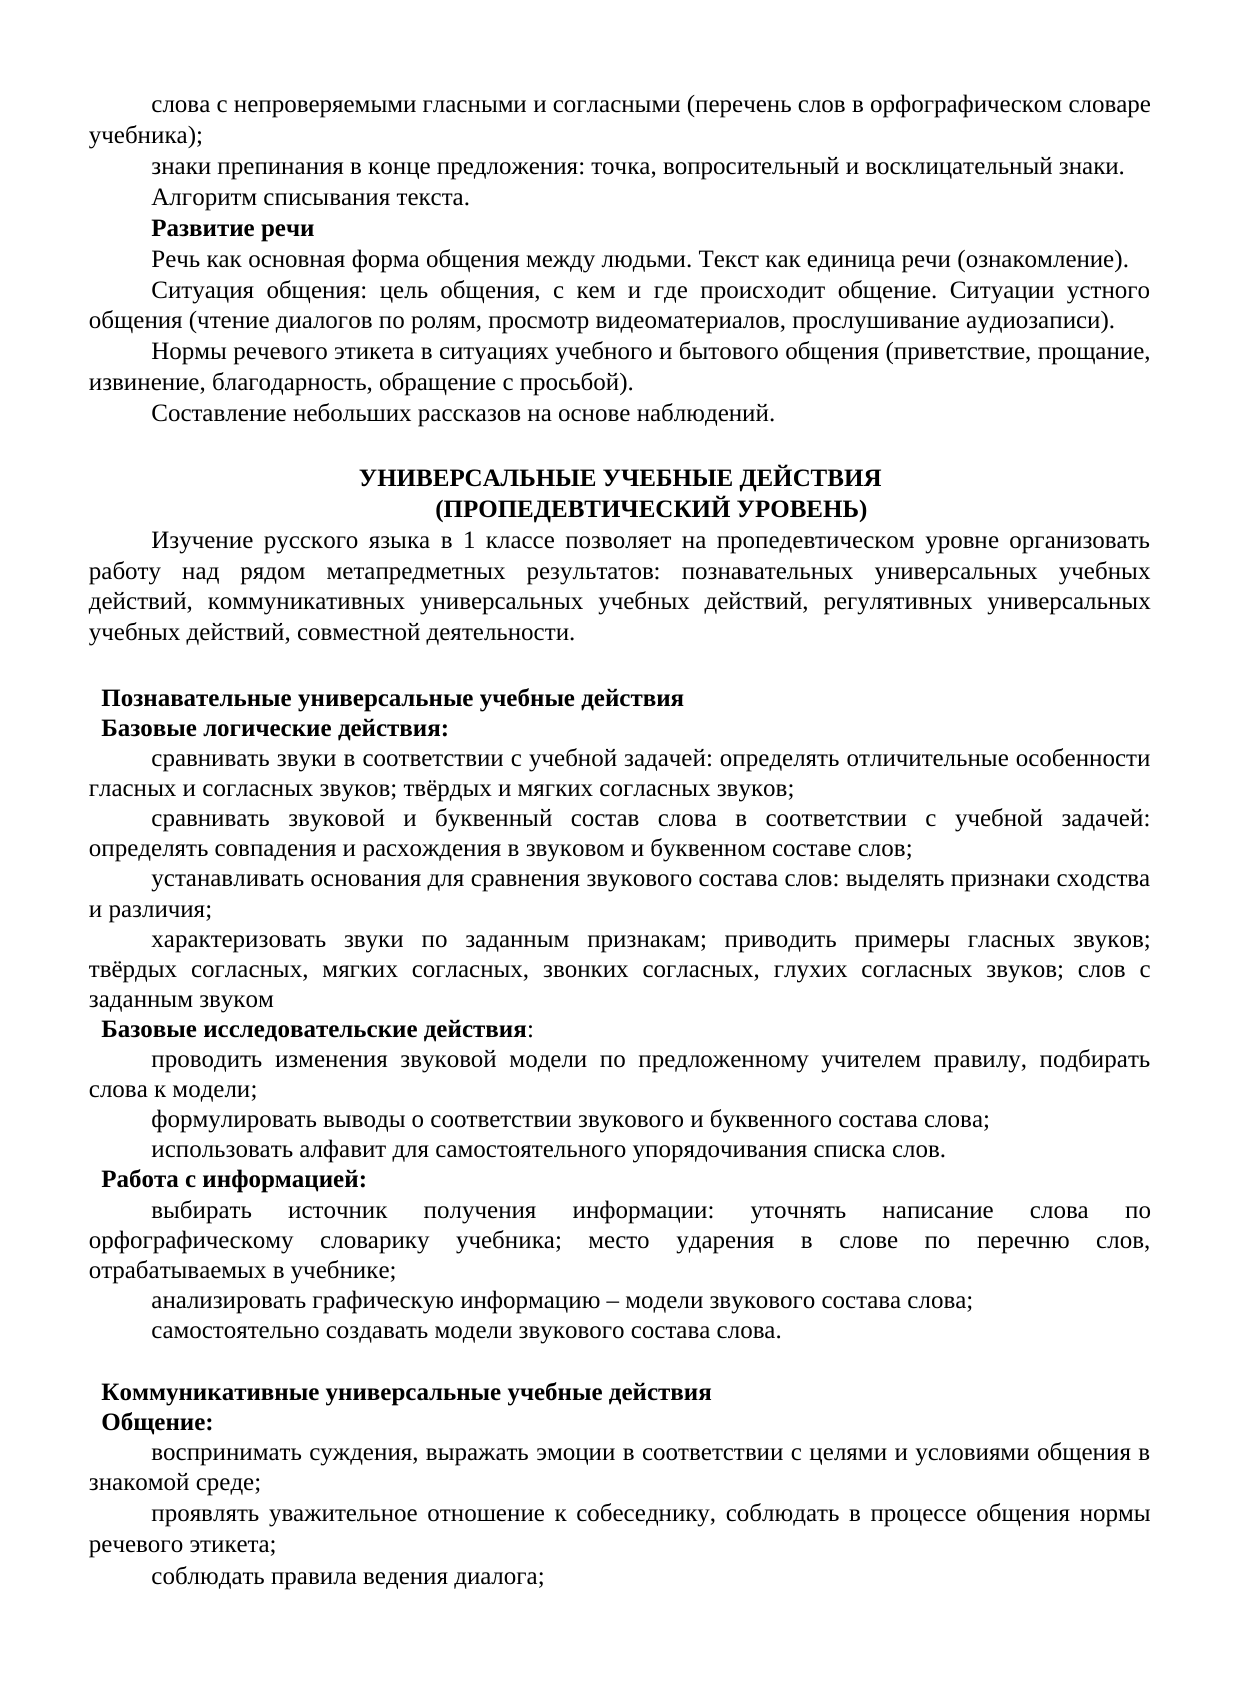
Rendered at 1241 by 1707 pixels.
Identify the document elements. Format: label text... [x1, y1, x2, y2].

text сравнивать звуковой и буквенный состав слова в соответствии с учебной задачей: определять совпадения и расхождения в звуковом и буквенном составе слов; [89, 803, 1152, 862]
text (ПРОПЕДЕВТИЧЕСКИЙ УРОВЕНЬ) [89, 494, 1152, 523]
text Базовые исследовательские действия: [101, 1014, 1152, 1043]
text формулировать выводы о соответствии звукового и буквенного состава слова; [89, 1104, 1152, 1133]
text Нормы речевого этикета в ситуациях учебного и бытового общения (приветствие, прощание, извинение, благодарность, обращение с просьбой). [89, 336, 1152, 396]
text Работа с информацией: [101, 1164, 1152, 1193]
text Общение: [101, 1407, 1152, 1436]
text Познавательные универсальные учебные действия [101, 683, 1152, 712]
text знаки препинания в конце предложения: точка, вопросительный и восклицательный знаки. [89, 151, 1152, 180]
text самостоятельно создавать модели звукового состава слова. [89, 1315, 1152, 1344]
text воспринимать суждения, выражать эмоции в соответствии с целями и условиями общения в знакомой среде; [89, 1437, 1152, 1496]
text соблюдать правила ведения диалога; [89, 1561, 1152, 1589]
text устанавливать основания для сравнения звукового состава слов: выделять признаки сходства и различия; [89, 863, 1152, 922]
text Изучение русского языка в 1 классе позволяет на пропедевтическом уровне организовать работу над рядом метапредметных результатов: познавательных универсальных учебных действий, коммуникативных универсальных учебных действий, регулятивных универсальных учебных действий, совместной деятельности. [89, 525, 1152, 646]
text Развитие речи [89, 213, 1152, 241]
text характеризовать звуки по заданным признакам; приводить примеры гласных звуков; твёрдых согласных, мягких согласных, звонких согласных, глухих согласных звуков; слов с заданным звуком [89, 924, 1152, 1013]
text Составление небольших рассказов на основе наблюдений. [89, 398, 1152, 427]
text Алгоритм списывания текста. [89, 182, 1152, 211]
text Речь как основная форма общения между людьми. Текст как единица речи (ознакомление). [89, 244, 1152, 273]
text проявлять уважительное отношение к собеседнику, соблюдать в процессе общения нормы речевого этикета; [89, 1498, 1152, 1558]
text анализировать графическую информацию – модели звукового состава слова; [89, 1285, 1152, 1314]
text проводить изменения звуковой модели по предложенному учителем правилу, подбирать слова к модели; [89, 1044, 1152, 1103]
text Коммуникативные универсальные учебные действия [101, 1377, 1152, 1406]
text слова с непроверяемыми гласными и согласными (перечень слов в орфографическом словаре учебника); [89, 89, 1152, 149]
text Ситуация общения: цель общения, с кем и где происходит общение. Ситуации устного общения (чтение диалогов по ролям, просмотр видеоматериалов, прослушивание аудиозаписи). [89, 275, 1152, 334]
text выбирать источник получения информации: уточнять написание слова по орфографическому словарику учебника; место ударения в слове по перечню слов, отрабатываемых в учебнике; [89, 1195, 1152, 1284]
text сравнивать звуки в соответствии с учебной задачей: определять отличительные особенности гласных и согласных звуков; твёрдых и мягких согласных звуков; [89, 743, 1152, 802]
text Базовые логические действия: [101, 713, 1152, 742]
text УНИВЕРСАЛЬНЫЕ УЧЕБНЫЕ ДЕЙСТВИЯ [89, 463, 1152, 492]
text использовать алфавит для самостоятельного упорядочивания списка слов. [89, 1134, 1152, 1163]
